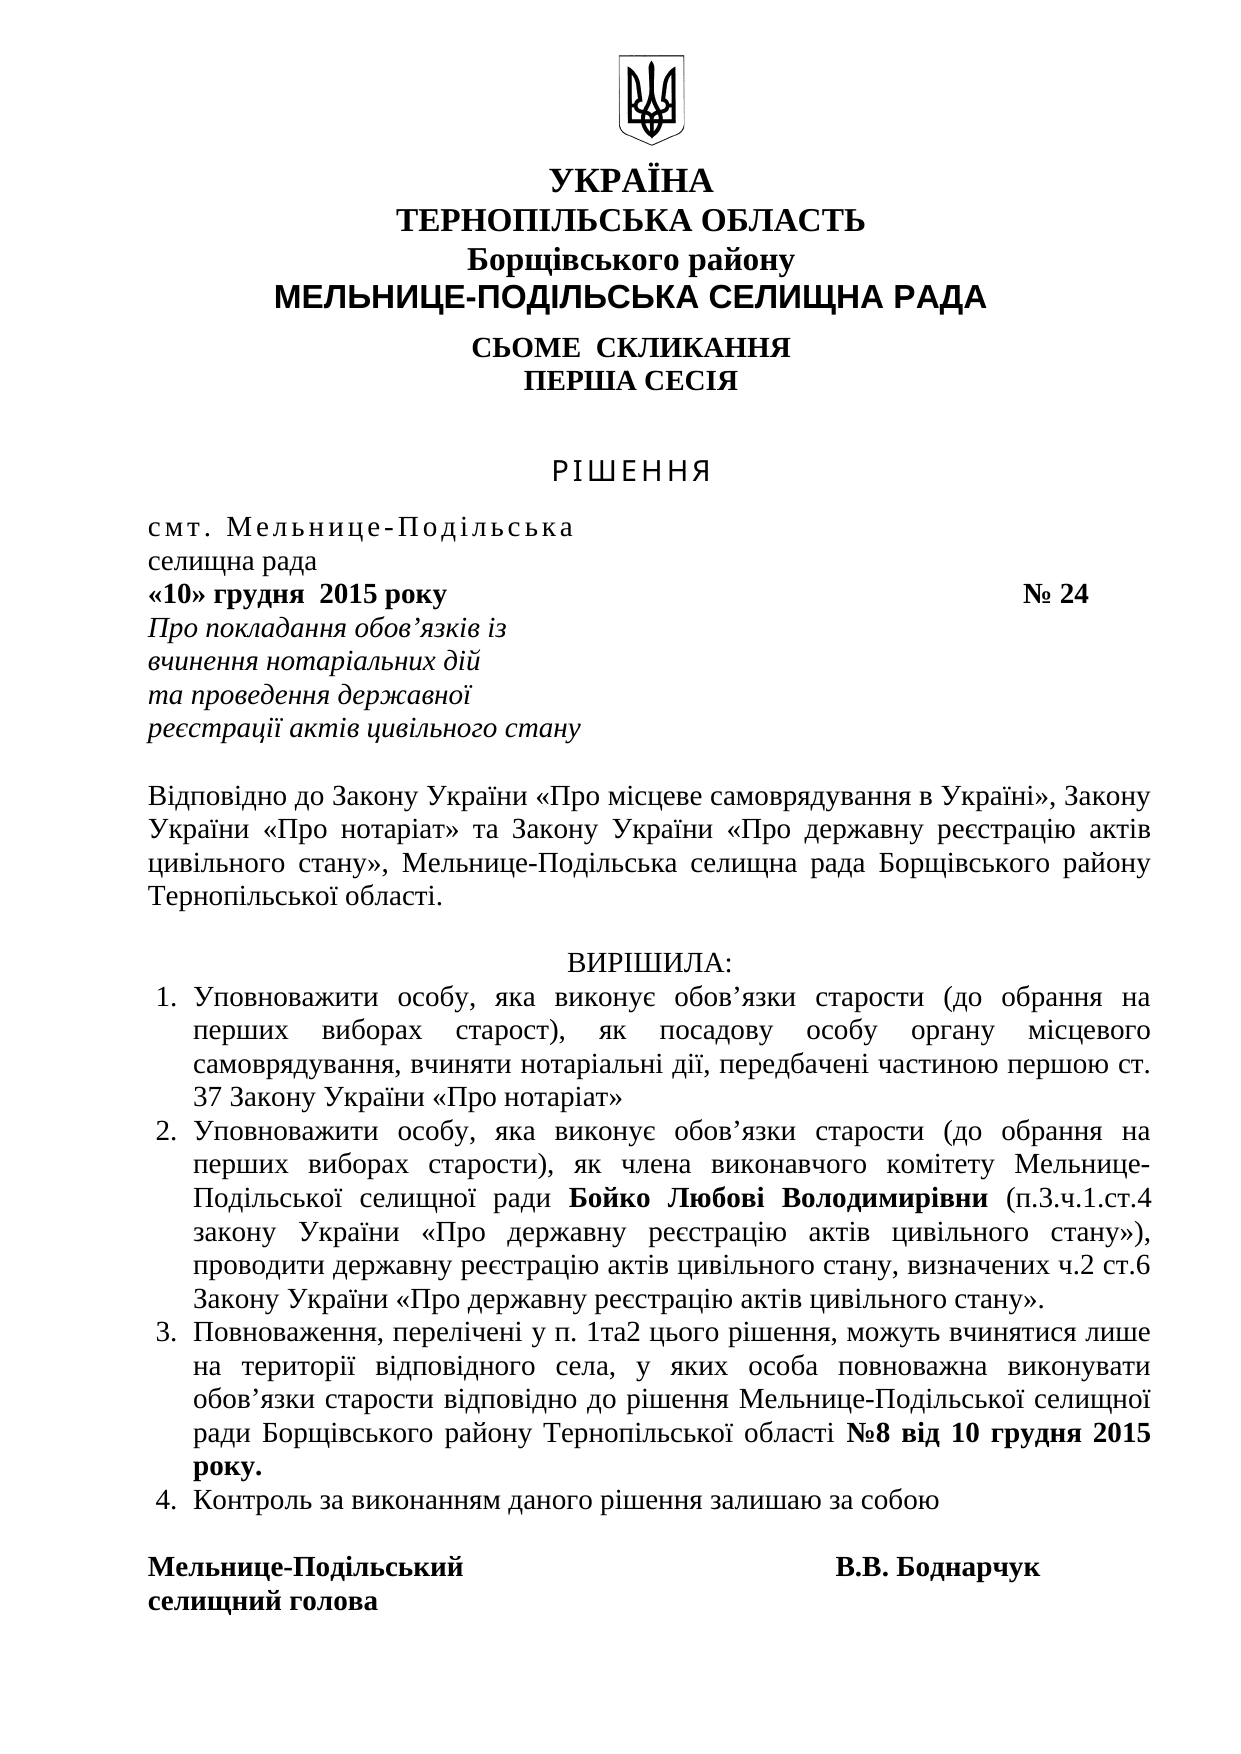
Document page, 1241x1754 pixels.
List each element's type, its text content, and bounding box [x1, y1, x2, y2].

text МЕЛЬНИЦЕ-ПОДІЛЬСЬКА СЕЛИЩНА РАДА [148, 277, 1114, 316]
text смт. Мельнице-Подільська [148, 509, 1114, 543]
text селищна рада [148, 543, 1152, 576]
list Уповноважити особу, яка виконує обов’язки старости (до обрання на перших виборах старост), як посадову особу органу місцевого самоврядування, вчиняти нотаріальні дії, передбачені частиною першою ст. 37 Закону України «Про нотаріат» [155, 979, 1152, 1113]
text РІШЕННЯ [148, 450, 1114, 489]
text Мельнице-Подільський В.В. Боднарчук [148, 1549, 1152, 1583]
list Уповноважити особу, яка виконує обов’язки старости (до обрання на перших виборах старости), як члена виконавчого комітету Мельнице-Подільської селищної ради Бойко Любові Володимирівни (п.3.ч.1.ст.4 закону України «Про державну реєстрацію актів цивільного стану»), проводити державну реєстрацію актів цивільного стану, визначених ч.2 ст.6 Закону України «Про державну реєстрацію актів цивільного стану». [155, 1113, 1152, 1314]
text реєстрації актів цивільного стану [148, 711, 1152, 744]
text УКРАЇНА [148, 159, 1114, 200]
text та проведення державної [148, 677, 1152, 711]
text Про покладання обов’язків із [148, 610, 1152, 643]
text Борщівського району [148, 239, 1114, 277]
text «10» грудня 2015 року № 24 [148, 576, 1152, 610]
text селищний голова [148, 1583, 1152, 1616]
text СЬОМЕ СКЛИКАННЯ [148, 330, 1114, 363]
text ВИРІШИЛА: [148, 945, 1152, 979]
text ТЕРНОПІЛЬСЬКА ОБЛАСТЬ [148, 200, 1114, 239]
text вчинення нотаріальних дій [148, 643, 1152, 677]
list Контроль за виконанням даного рішення залишаю за собою [155, 1482, 1152, 1516]
text Відповідно до Закону України «Про місцеве самоврядування в Україні», Закону України «Про нотаріат» та Закону України «Про державну реєстрацію актів цивільного стану», Мельнице-Подільська селищна рада Борщівського району Тернопільської області. [148, 778, 1152, 912]
list Повноваження, перелічені у п. 1та2 цього рішення, можуть вчинятися лише на території відповідного села, у яких особа повноважна виконувати обов’язки старости відповідно до рішення Мельнице-Подільської селищної ради Борщівського району Тернопільської області №8 від 10 грудня 2015 року. [155, 1314, 1152, 1482]
text ПЕРША СЕСІЯ [148, 363, 1114, 397]
